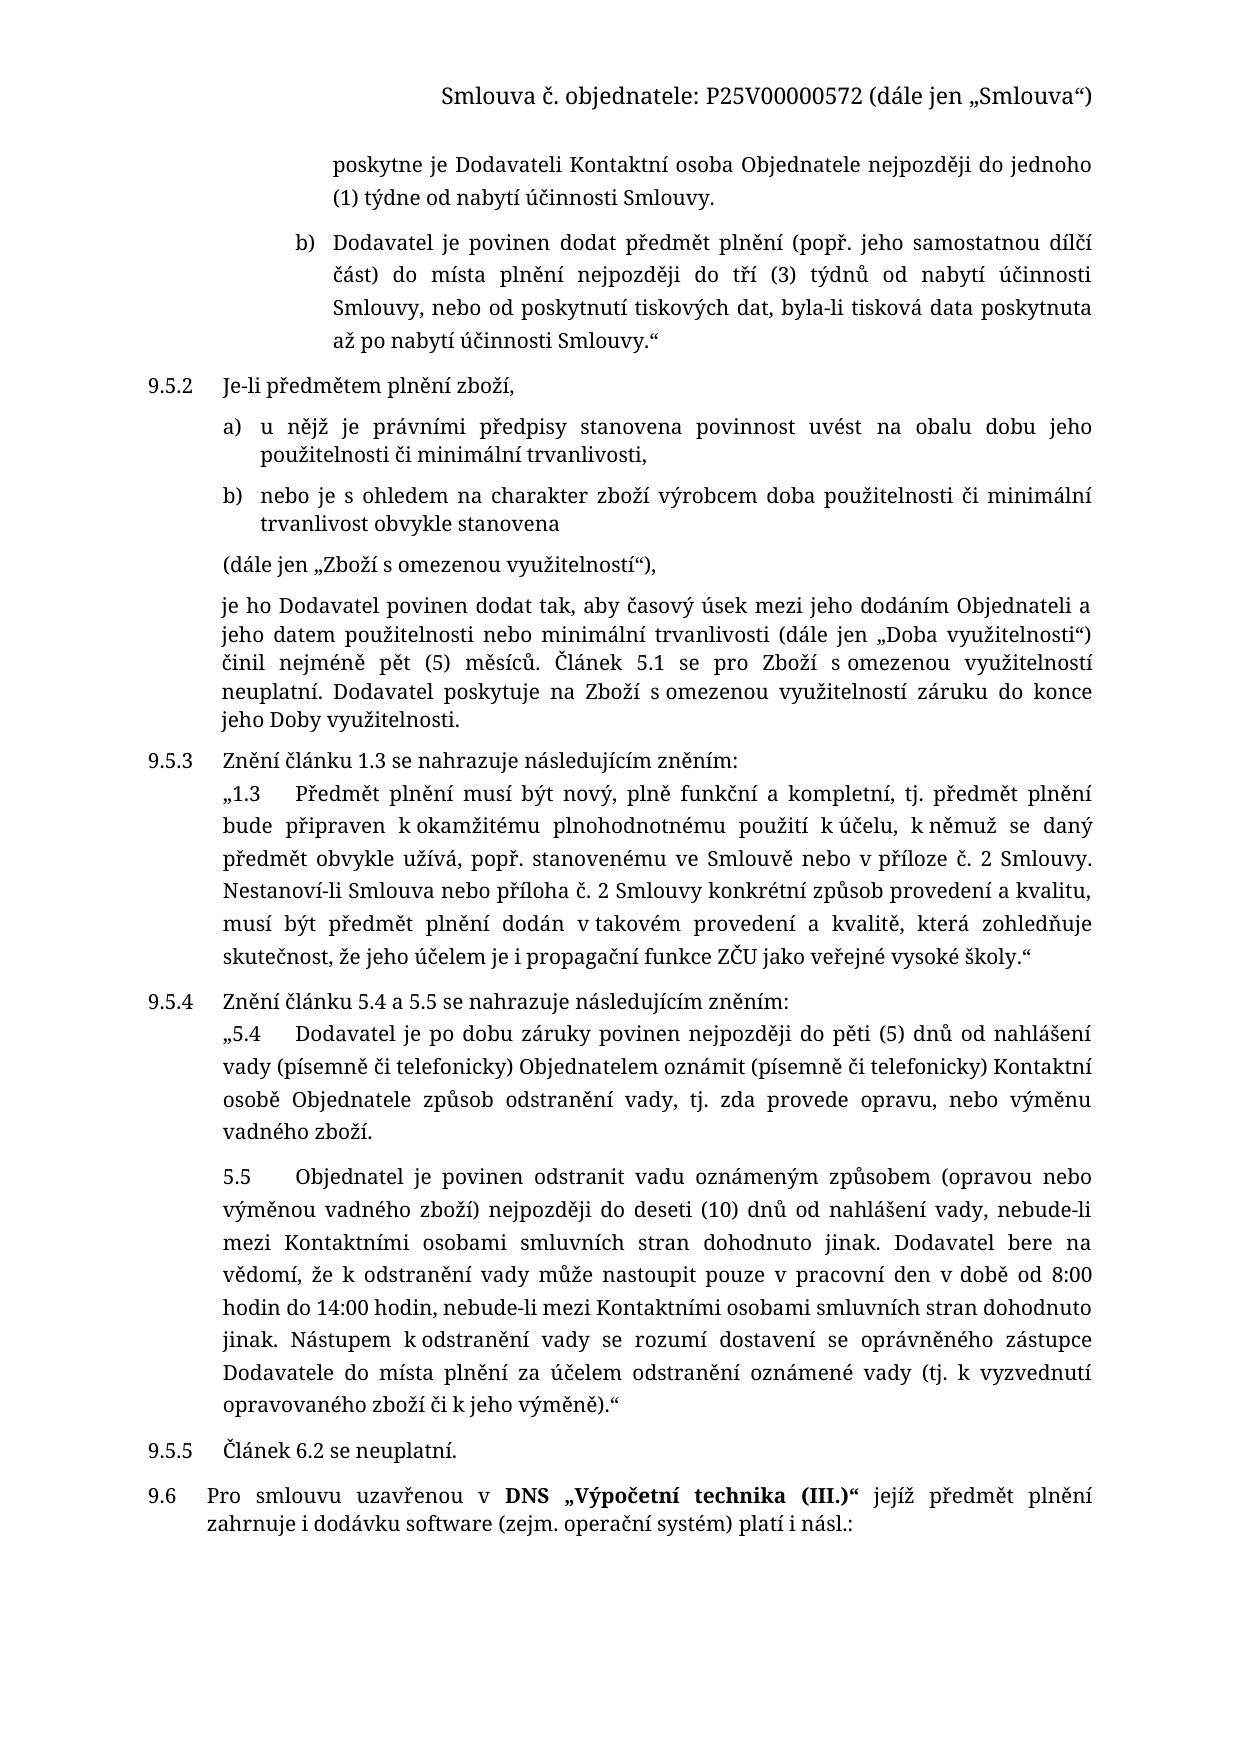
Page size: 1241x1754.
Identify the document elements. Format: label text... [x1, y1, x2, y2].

list Dodavatel je povinen dodat předmět plnění (popř. jeho samostatnou dílčí část) do místa plnění nejpozději do tří (3) týdnů od nabytí účinnosti Smlouvy, nebo od poskytnutí tiskových dat, byla-li tisková data poskytnuta až po nabytí účinnosti Smlouvy.“ [295, 228, 1093, 354]
list Pro smlouvu uzavřenou v DNS „Výpočetní technika (III.)“ jejíž předmět plnění zahrnuje i dodávku software (zejm. operační systém) platí i násl.: [148, 1481, 1093, 1538]
list Znění článku 1.3 se nahrazuje následujícím zněním: [148, 746, 1093, 774]
list u nějž je právními předpisy stanovena povinnost uvést na obalu dobu jeho použitelnosti či minimální trvanlivosti, [223, 412, 1093, 469]
list „5.4 Dodavatel je po dobu záruky povinen nejpozději do pěti (5) dnů od nahlášení vady (písemně či telefonicky) Objednatelem oznámit (písemně či telefonicky) Kontaktní osobě Objednatele způsob odstranění vady, tj. zda provede opravu, nebo výměnu vadného zboží. [223, 1019, 1093, 1146]
list Znění článku 5.4 a 5.5 se nahrazuje následujícím zněním: [148, 987, 1093, 1015]
list Je-li předmětem plnění zboží, [148, 371, 1093, 399]
list „1.3 Předmět plnění musí být nový, plně funkční a kompletní, tj. předmět plnění bude připraven k okamžitému plnohodnotnému použití k účelu, k němuž se daný předmět obvykle užívá, popř. stanovenému ve Smlouvě nebo v příloze č. 2 Smlouvy. Nestanoví-li Smlouva nebo příloha č. 2 Smlouvy konkrétní způsob provedení a kvalitu, musí být předmět plnění dodán v takovém provedení a kvalitě, která zohledňuje skutečnost, že jeho účelem je i propagační funkce ZČU jako veřejné vysoké školy.“ [223, 779, 1093, 970]
text je ho Dodavatel povinen dodat tak, aby časový úsek mezi jeho dodáním Objednateli a jeho datem použitelnosti nebo minimální trvanlivosti (dále jen „Doba využitelnosti“) činil nejméně pět (5) měsíců. Článek 5.1 se pro Zboží s omezenou využitelností neuplatní. Dodavatel poskytuje na Zboží s omezenou využitelností záruku do konce jeho Doby využitelnosti. [221, 591, 1093, 734]
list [295, 150, 1093, 211]
list Článek 6.2 se neuplatní. [148, 1436, 1093, 1464]
list nebo je s ohledem na charakter zboží výrobcem doba použitelnosti či minimální trvanlivost obvykle stanovena [223, 481, 1093, 538]
list 5.5 Objednatel je povinen odstranit vadu oznámeným způsobem (opravou nebo výměnou vadného zboží) nejpozději do deseti (10) dnů od nahlášení vady, nebude-li mezi Kontaktními osobami smluvních stran dohodnuto jinak. Dodavatel bere na vědomí, že k odstranění vady může nastoupit pouze v pracovní den v době od 8:00 hodin do 14:00 hodin, nebude-li mezi Kontaktními osobami smluvních stran dohodnuto jinak. Nástupem k odstranění vady se rozumí dostavení se oprávněného zástupce Dodavatele do místa plnění za účelem odstranění oznámené vady (tj. k vyzvednutí opravovaného zboží či k jeho výměně).“ [223, 1162, 1093, 1419]
text (dále jen „Zboží s omezenou využitelností“), [223, 551, 1093, 579]
